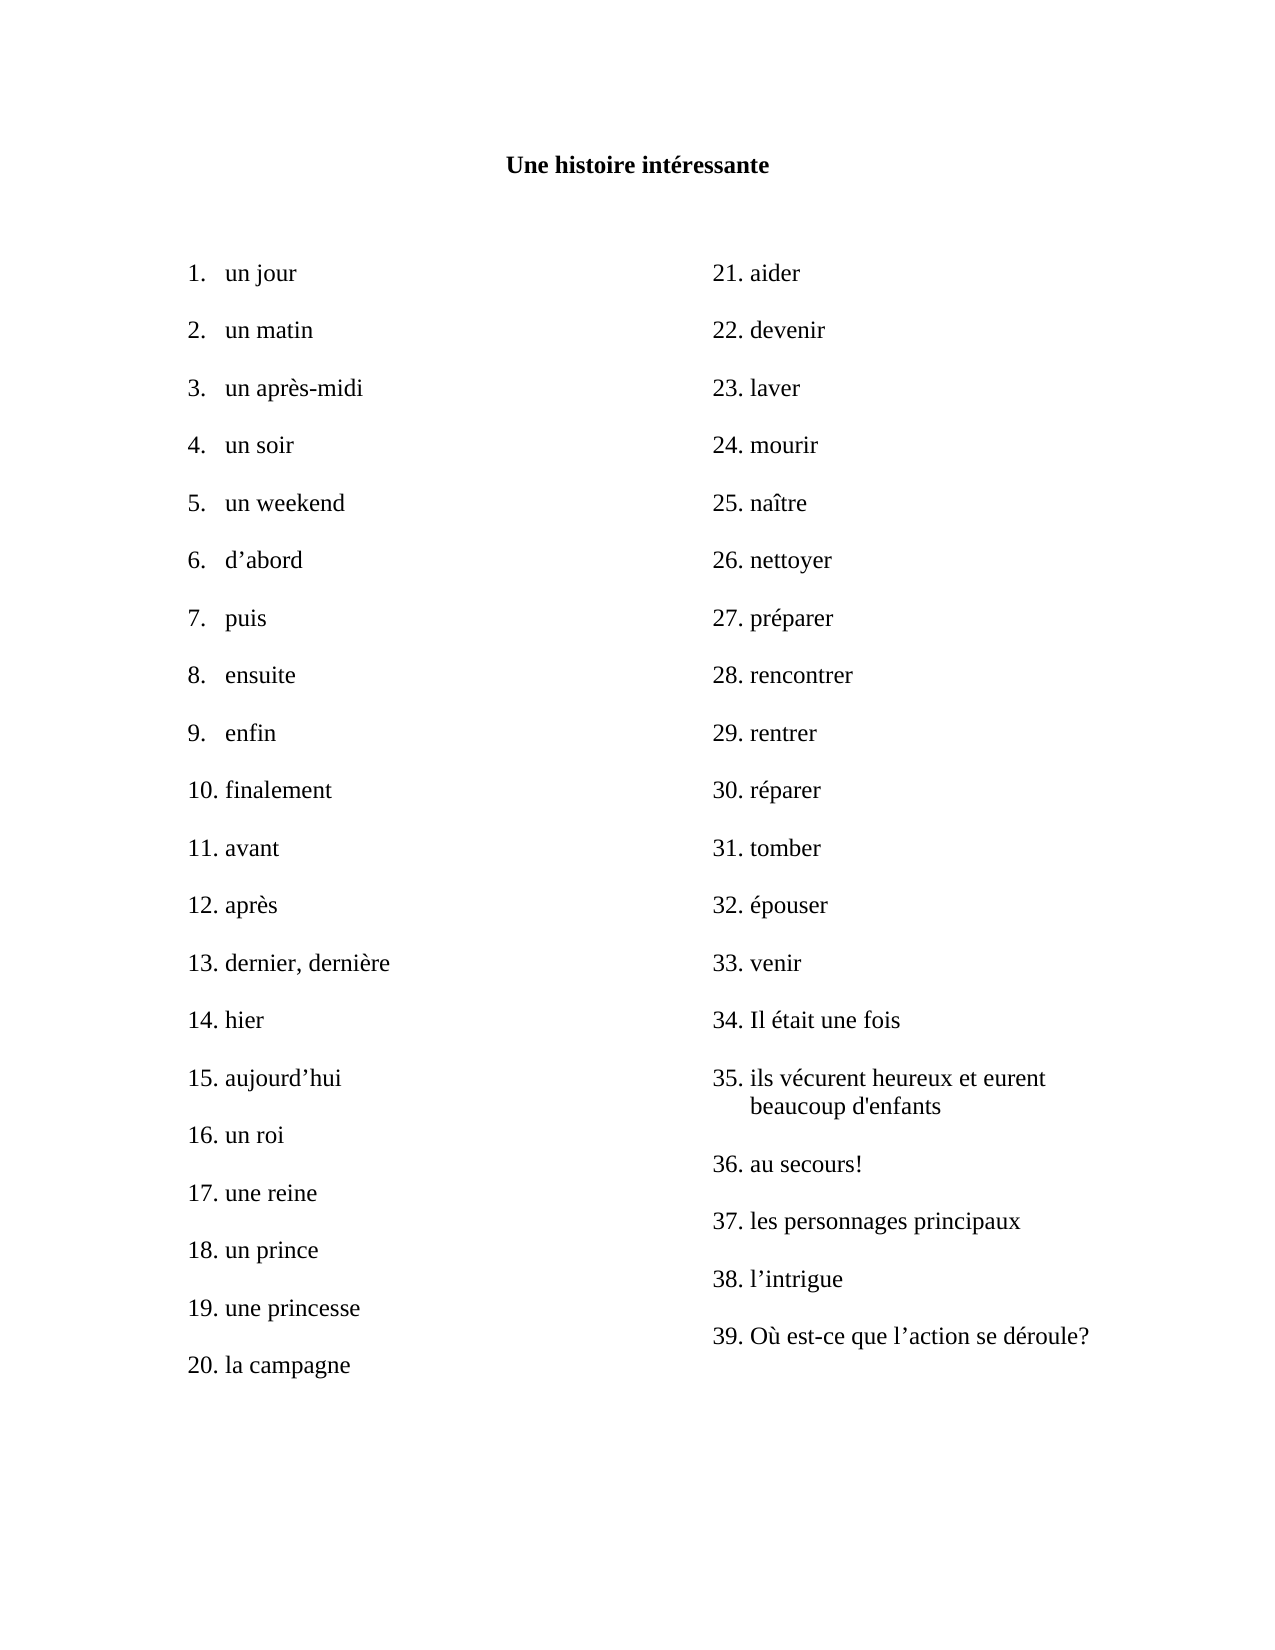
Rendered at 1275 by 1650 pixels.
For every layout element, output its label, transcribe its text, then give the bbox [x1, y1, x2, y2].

list rencontrer [712, 660, 1125, 689]
list rentrer [712, 718, 1125, 746]
list dernier, dernière [187, 948, 600, 976]
list une reine [187, 1178, 600, 1206]
list naître [712, 488, 1125, 516]
list au secours! [712, 1149, 1125, 1178]
list un matin [187, 315, 600, 344]
list Il était une fois [712, 1005, 1125, 1034]
list aujourd’hui [187, 1063, 600, 1091]
list un weekend [187, 488, 600, 516]
list Où est-ce que l’action se déroule? [712, 1321, 1125, 1350]
list ensuite [187, 660, 600, 689]
text Une histoire intéressante [150, 150, 1125, 179]
list puis [187, 603, 600, 631]
list épouser [712, 890, 1125, 919]
list tomber [712, 833, 1125, 861]
list aider [712, 258, 1125, 286]
list d’abord [187, 545, 600, 574]
list ils vécurent heureux et eurent beaucoup d'enfants [712, 1063, 1125, 1120]
list un roi [187, 1120, 600, 1149]
list un prince [187, 1235, 600, 1264]
list laver [712, 373, 1125, 401]
list les personnages principaux [712, 1206, 1125, 1235]
list un jour [187, 258, 600, 286]
list avant [187, 833, 600, 861]
list hier [187, 1005, 600, 1034]
list enfin [187, 718, 600, 746]
list la campagne [187, 1350, 600, 1379]
list réparer [712, 775, 1125, 804]
list devenir [712, 315, 1125, 344]
list un après-midi [187, 373, 600, 401]
list finalement [187, 775, 600, 804]
list un soir [187, 430, 600, 459]
list venir [712, 948, 1125, 976]
list l’intrigue [712, 1264, 1125, 1293]
list après [187, 890, 600, 919]
list préparer [712, 603, 1125, 631]
list une princesse [187, 1293, 600, 1321]
list mourir [712, 430, 1125, 459]
list nettoyer [712, 545, 1125, 574]
